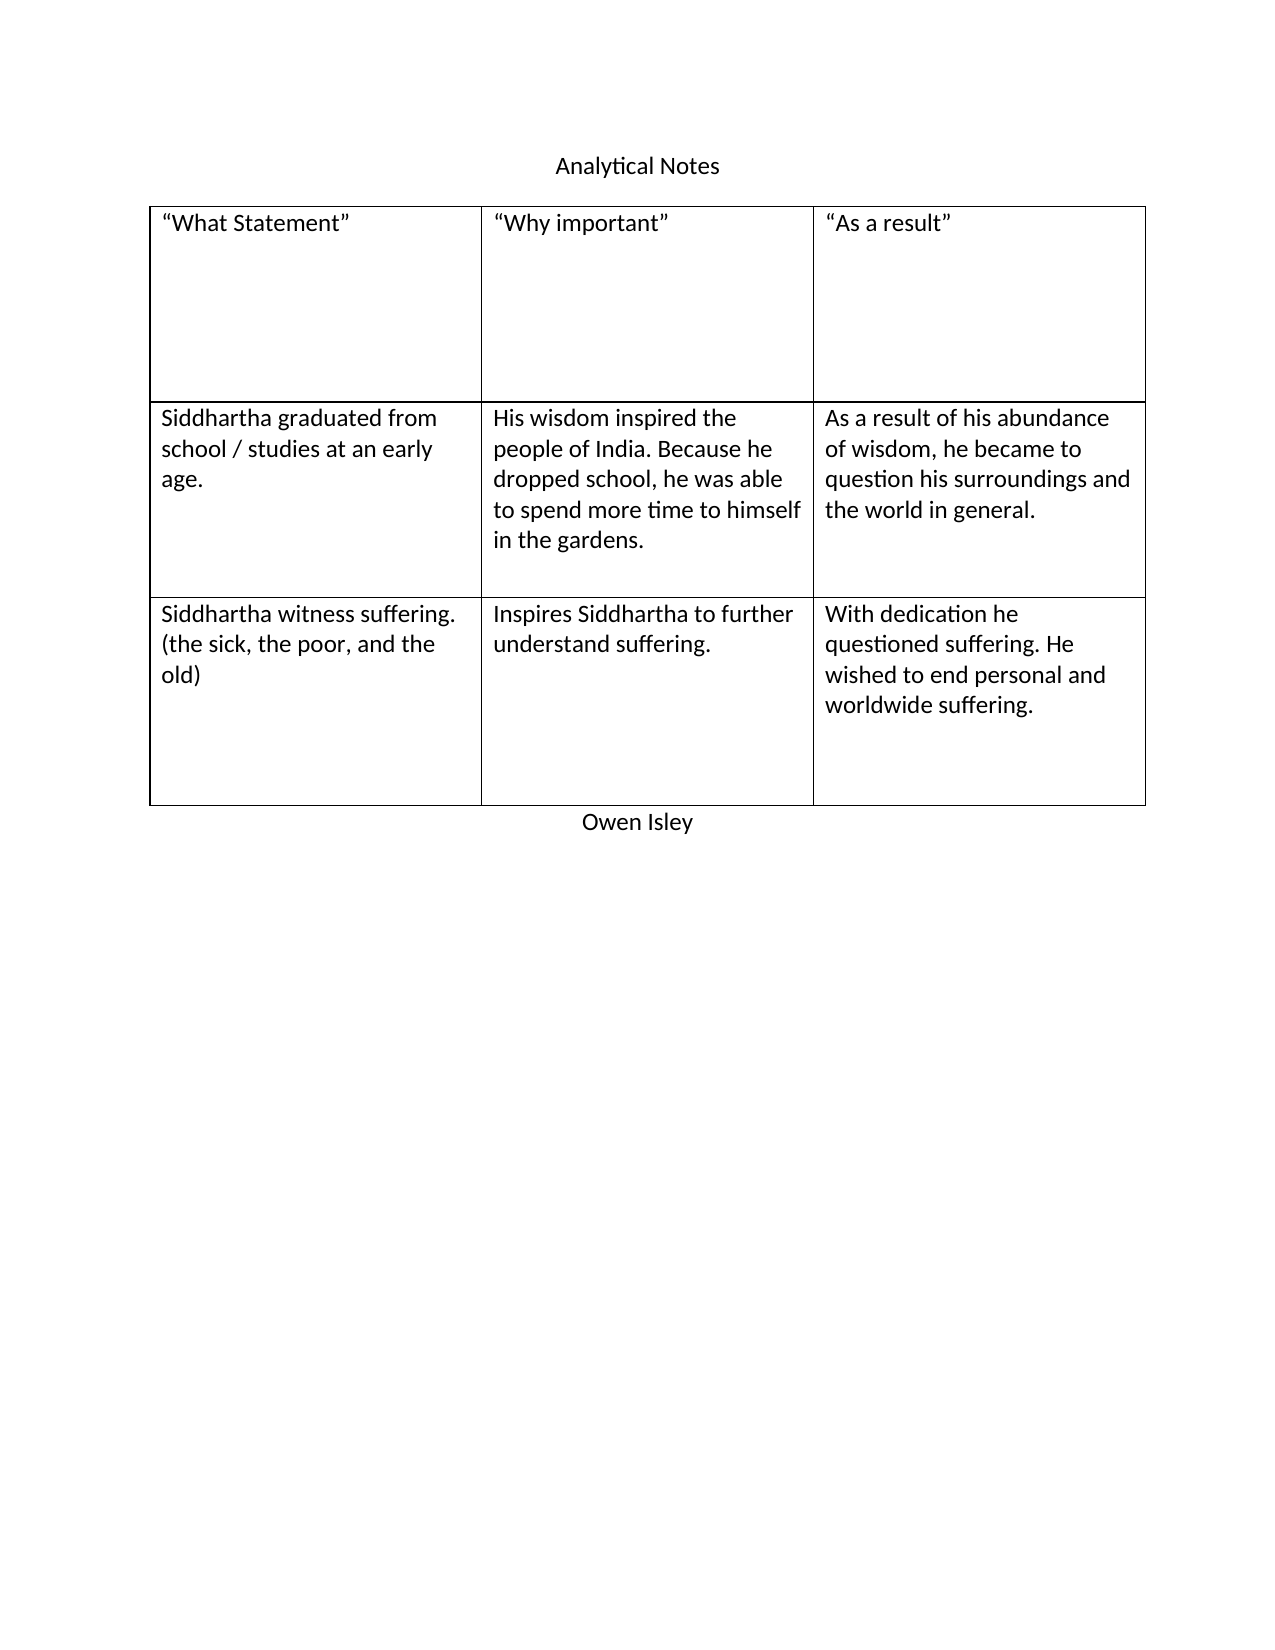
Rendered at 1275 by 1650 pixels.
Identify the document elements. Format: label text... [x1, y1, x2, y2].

table_cell With dedication he questioned suffering. He wished to end personal and worldwide suffering. [814, 598, 1145, 805]
table_cell As a result of his abundance of wisdom, he became to question his surroundings and the world in general. [814, 403, 1145, 597]
table_cell Inspires Siddhartha to further understand suffering. [482, 598, 813, 805]
table_cell Siddhartha witness suffering. (the sick, the poor, and the old) [151, 598, 481, 805]
table_cell His wisdom inspired the people of India. Because he dropped school, he was able to spend more time to himself in the gardens. [482, 403, 813, 597]
table_header “What Statement” [151, 207, 481, 401]
table_header “Why important” [482, 207, 813, 401]
text Analytical Notes [150, 150, 1125, 181]
table_header “As a result” [814, 207, 1145, 401]
table_cell Siddhartha graduated from school / studies at an early age. [151, 403, 481, 597]
text Owen Isley [150, 806, 1125, 836]
